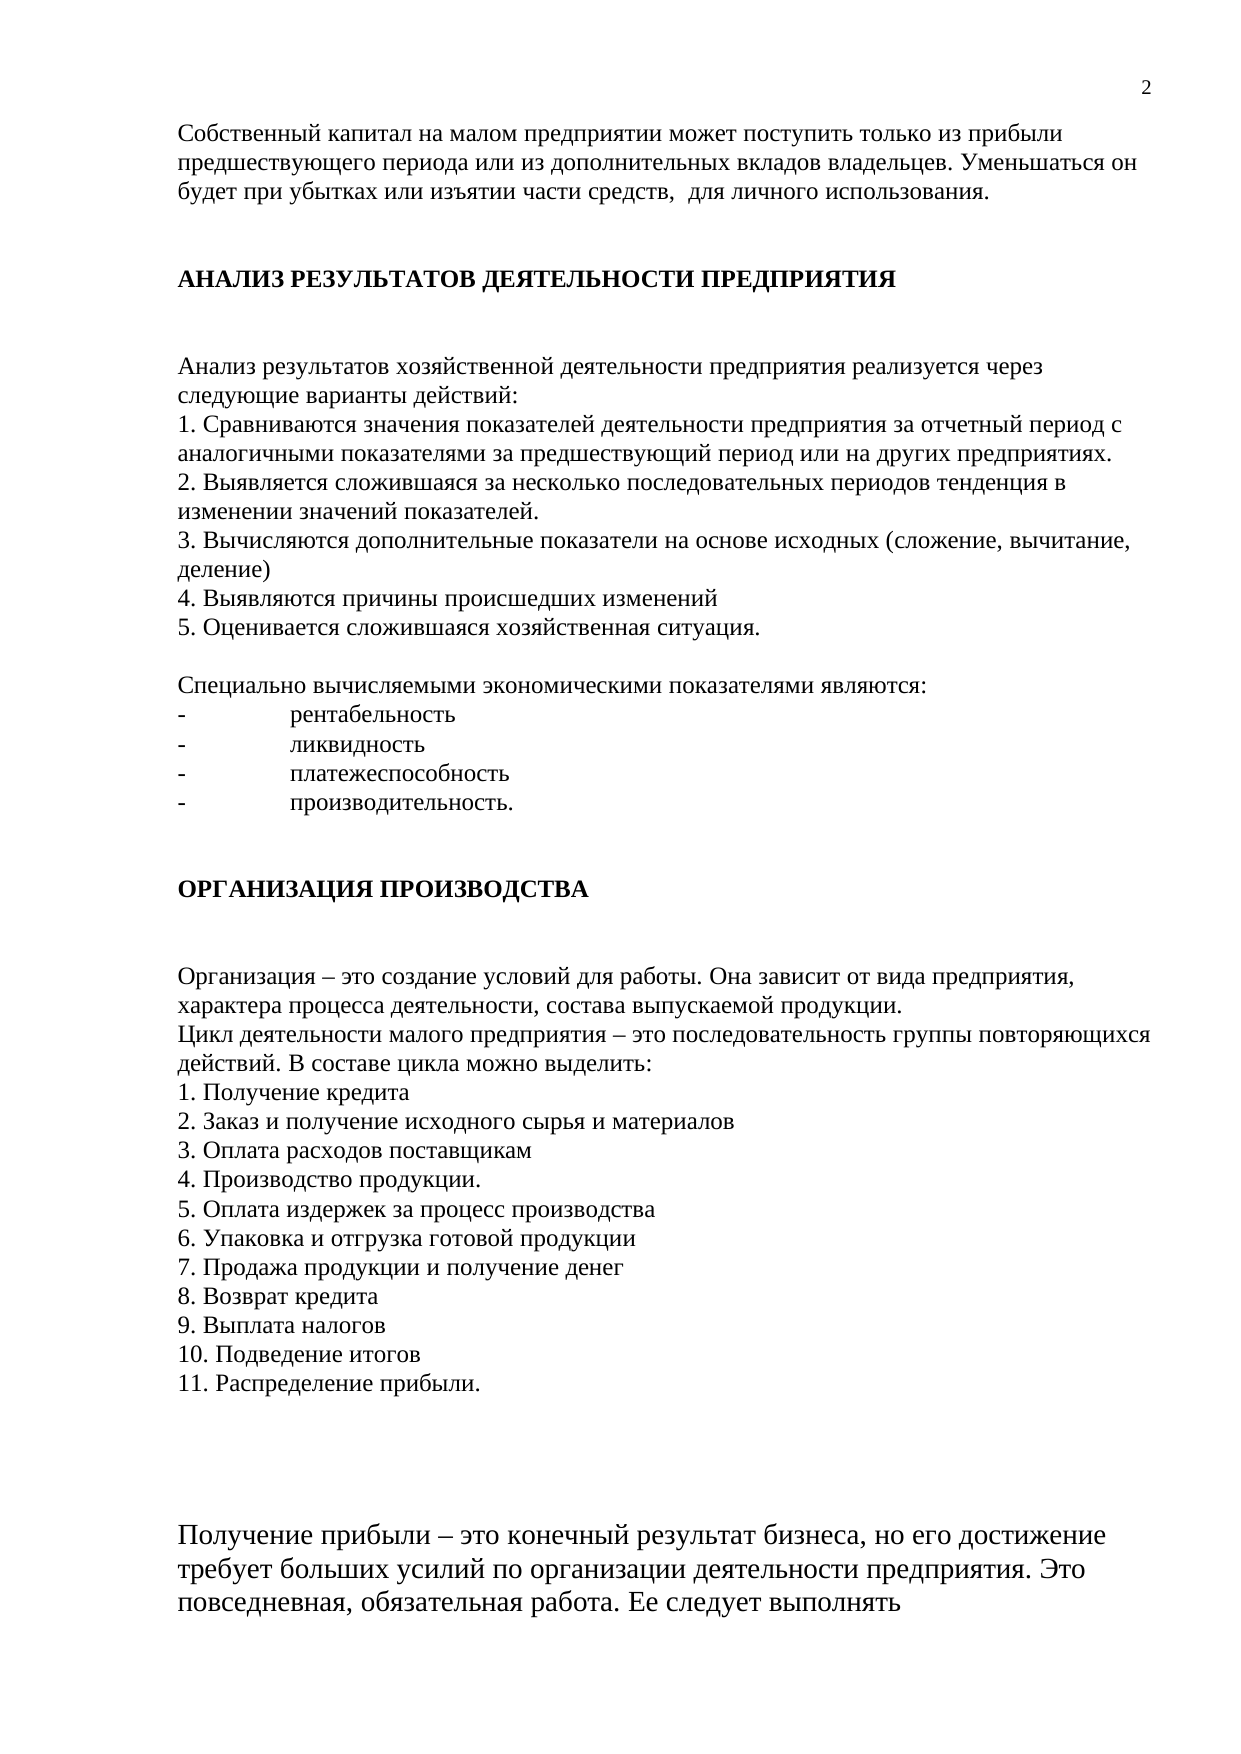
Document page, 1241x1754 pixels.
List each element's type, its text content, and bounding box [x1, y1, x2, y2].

text Анализ результатов хозяйственной деятельности предприятия реализуется через следующие варианты действий: [177, 351, 1152, 409]
text Специально вычисляемыми экономическими показателями являются: [177, 670, 1152, 699]
list производительность. [177, 787, 1152, 816]
list платежеспособность [177, 757, 1152, 787]
list ликвидность [177, 728, 1152, 757]
text 4. Выявляются причины происшедших изменений [177, 583, 1152, 612]
text 5. Оценивается сложившаяся хозяйственная ситуация. [177, 612, 1152, 641]
text 8. Возврат кредита [177, 1281, 1152, 1310]
text АНАЛИЗ РЕЗУЛЬТАТОВ ДЕЯТЕЛЬНОСТИ ПРЕДПРИЯТИЯ [177, 263, 1152, 292]
text ОРГАНИЗАЦИЯ ПРОИЗВОДСТВА [177, 874, 1152, 903]
list рентабельность [177, 699, 1152, 728]
text 1. Получение кредита [177, 1077, 1152, 1106]
text Организация – это создание условий для работы. Она зависит от вида предприятия, характера процесса деятельности, состава выпускаемой продукции. [177, 961, 1152, 1019]
text 2. Выявляется сложившаяся за несколько последовательных периодов тенденция в изменении значений показателей. [177, 467, 1152, 525]
text 3. Оплата расходов поставщикам [177, 1135, 1152, 1164]
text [177, 1518, 1152, 1618]
text 10. Подведение итогов [177, 1339, 1152, 1368]
text 11. Распределение прибыли. [177, 1368, 1152, 1397]
text 3. Вычисляются дополнительные показатели на основе исходных (сложение, вычитание, деление) [177, 525, 1152, 583]
text 1. Сравниваются значения показателей деятельности предприятия за отчетный период с аналогичными показателями за предшествующий период или на других предприятиях. [177, 409, 1152, 467]
text Цикл деятельности малого предприятия – это последовательность группы повторяющихся действий. В составе цикла можно выделить: [177, 1019, 1152, 1077]
text 2. Заказ и получение исходного сырья и материалов [177, 1106, 1152, 1135]
text 9. Выплата налогов [177, 1310, 1152, 1339]
text 6. Упаковка и отгрузка готовой продукции [177, 1222, 1152, 1252]
text 5. Оплата издержек за процесс производства [177, 1193, 1152, 1222]
text 7. Продажа продукции и получение денег [177, 1252, 1152, 1281]
text 4. Производство продукции. [177, 1164, 1152, 1193]
text Собственный капитал на малом предприятии может поступить только из прибыли предшествующего периода или из дополнительных вкладов владельцев. Уменьшаться он будет при убытках или изъятии части средств, для личного использования. [177, 118, 1152, 205]
